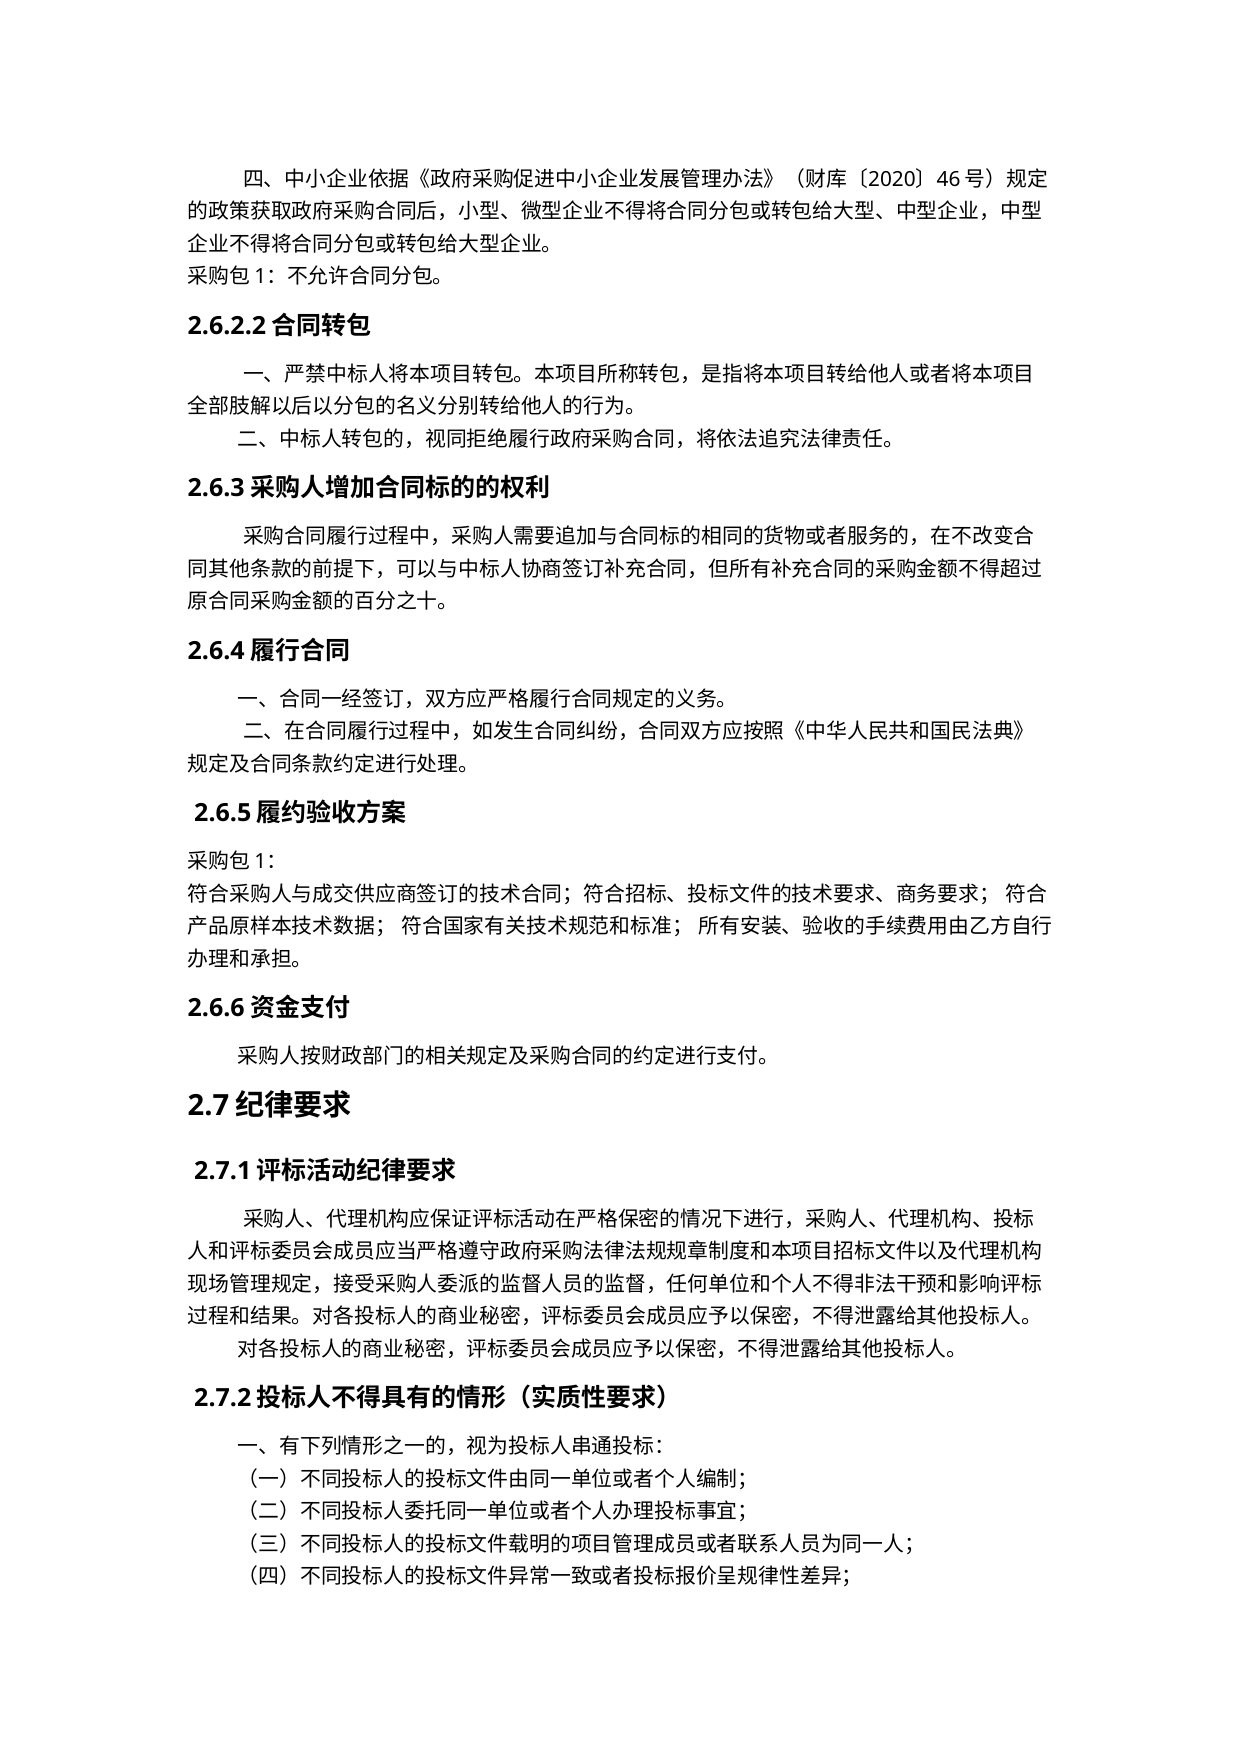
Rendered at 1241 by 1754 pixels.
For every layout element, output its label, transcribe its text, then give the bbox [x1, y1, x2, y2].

text （一）不同投标人的投标文件由同一单位或者个人编制； [187, 1462, 1053, 1494]
text 采购人、代理机构应保证评标活动在严格保密的情况下进行，采购人、代理机构、投标人和评标委员会成员应当严格遵守政府采购法律法规规章制度和本项目招标文件以及代理机构现场管理规定，接受采购人委派的监督人员的监督，任何单位和个人不得非法干预和影响评标过程和结果。对各投标人的商业秘密，评标委员会成员应予以保密，不得泄露给其他投标人。 [187, 1202, 1053, 1332]
text 2.7.2投标人不得具有的情形（实质性要求） [187, 1364, 1053, 1429]
text 二、中标人转包的，视同拒绝履行政府采购合同，将依法追究法律责任。 [187, 422, 1053, 454]
text 采购人按财政部门的相关规定及采购合同的约定进行支付。 [187, 1039, 1053, 1072]
text 符合采购人与成交供应商签订的技术合同；符合招标、投标文件的技术要求、商务要求； 符合产品原样本技术数据； 符合国家有关技术规范和标准； 所有安装、验收的手续费用由乙方自行办理和承担。 [187, 877, 1053, 974]
text 四、中小企业依据《政府采购促进中小企业发展管理办法》（财库〔2020〕46号）规定的政策获取政府采购合同后，小型、微型企业不得将合同分包或转包给大型、中型企业，中型企业不得将合同分包或转包给大型企业。 [187, 162, 1053, 259]
text 一、严禁中标人将本项目转包。本项目所称转包，是指将本项目转给他人或者将本项目全部肢解以后以分包的名义分别转给他人的行为。 [187, 357, 1053, 422]
text 2.6.2.2合同转包 [187, 292, 1053, 357]
text 2.6.4履行合同 [187, 617, 1053, 682]
text （四）不同投标人的投标文件异常一致或者投标报价呈规律性差异； [187, 1559, 1053, 1592]
text （三）不同投标人的投标文件载明的项目管理成员或者联系人员为同一人； [187, 1527, 1053, 1559]
text 2.6.6资金支付 [187, 974, 1053, 1039]
text 2.6.3采购人增加合同标的的权利 [187, 454, 1053, 519]
text （二）不同投标人委托同一单位或者个人办理投标事宜； [187, 1494, 1053, 1527]
text 2.7.1评标活动纪律要求 [187, 1137, 1053, 1202]
text 采购包1：不允许合同分包。 [187, 259, 1053, 292]
text 采购合同履行过程中，采购人需要追加与合同标的相同的货物或者服务的，在不改变合同其他条款的前提下，可以与中标人协商签订补充合同，但所有补充合同的采购金额不得超过原合同采购金额的百分之十。 [187, 519, 1053, 617]
text 2.7纪律要求 [187, 1072, 1053, 1137]
text 采购包1： [187, 844, 1053, 877]
text 一、有下列情形之一的，视为投标人串通投标： [187, 1429, 1053, 1462]
text 2.6.5履约验收方案 [187, 779, 1053, 844]
text 一、合同一经签订，双方应严格履行合同规定的义务。 [187, 682, 1053, 714]
text 二、在合同履行过程中，如发生合同纠纷，合同双方应按照《中华人民共和国民法典》规定及合同条款约定进行处理。 [187, 714, 1053, 779]
text 对各投标人的商业秘密，评标委员会成员应予以保密，不得泄露给其他投标人。 [187, 1332, 1053, 1364]
